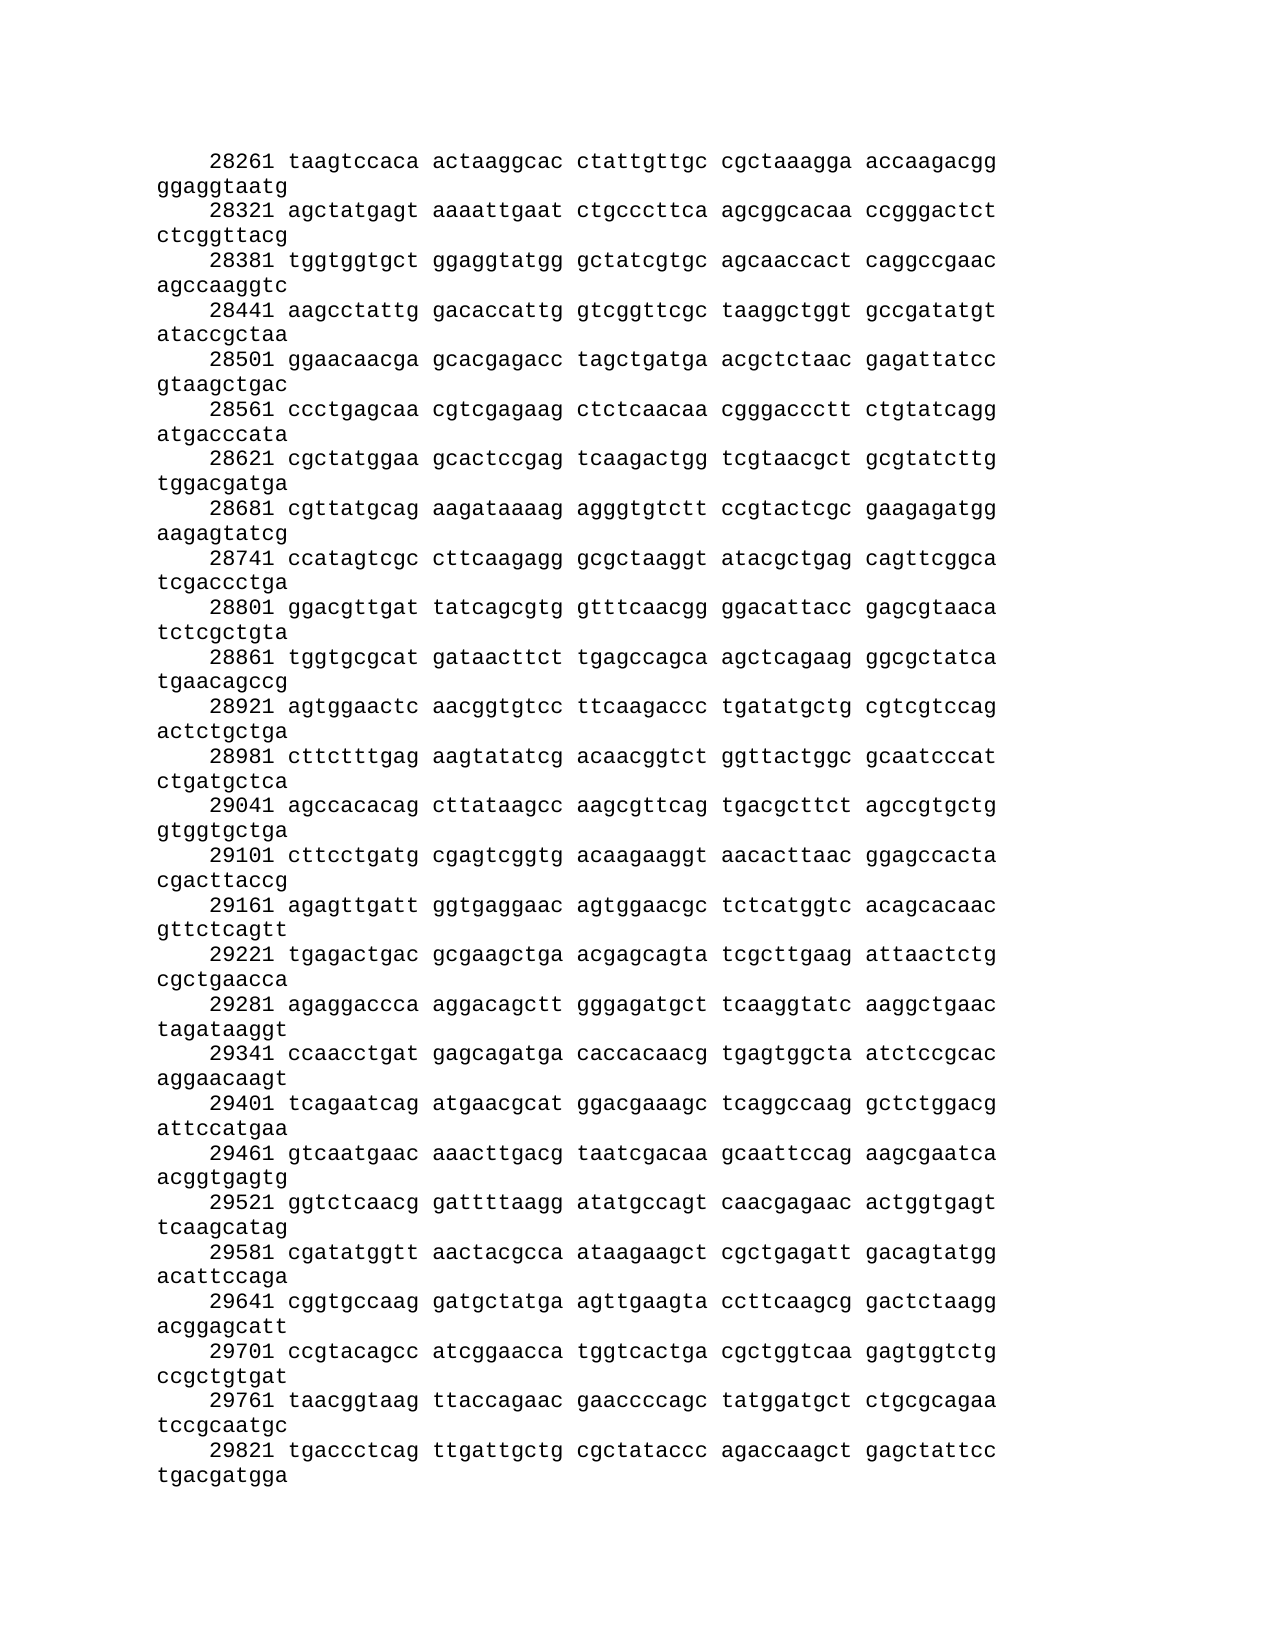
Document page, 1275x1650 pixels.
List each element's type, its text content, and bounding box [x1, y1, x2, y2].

text 29401 tcagaatcag atgaacgcat ggacgaaagc tcaggccaag gctctggacg attccatgaa [156, 1092, 1118, 1142]
text 28681 cgttatgcag aagataaaag agggtgtctt ccgtactcgc gaagagatgg aagagtatcg [156, 497, 1118, 547]
text 28501 ggaacaacga gcacgagacc tagctgatga acgctctaac gagattatcc gtaagctgac [156, 348, 1118, 398]
text 28561 ccctgagcaa cgtcgagaag ctctcaacaa cgggaccctt ctgtatcagg atgacccata [156, 398, 1118, 447]
text 29341 ccaacctgat gagcagatga caccacaacg tgagtggcta atctccgcac aggaacaagt [156, 1042, 1118, 1092]
text 29701 ccgtacagcc atcggaacca tggtcactga cgctggtcaa gagtggtctg ccgctgtgat [156, 1340, 1118, 1389]
text 29101 cttcctgatg cgagtcggtg acaagaaggt aacacttaac ggagccacta cgacttaccg [156, 844, 1118, 894]
text 29521 ggtctcaacg gattttaagg atatgccagt caacgagaac actggtgagt tcaagcatag [156, 1191, 1118, 1241]
text 28441 aagcctattg gacaccattg gtcggttcgc taaggctggt gccgatatgt ataccgctaa [156, 299, 1118, 348]
text 28381 tggtggtgct ggaggtatgg gctatcgtgc agcaaccact caggccgaac agccaaggtc [156, 249, 1118, 299]
text 28861 tggtgcgcat gataacttct tgagccagca agctcagaag ggcgctatca tgaacagccg [156, 646, 1118, 695]
text 29281 agaggaccca aggacagctt gggagatgct tcaaggtatc aaggctgaac tagataaggt [156, 993, 1118, 1042]
text 28981 cttctttgag aagtatatcg acaacggtct ggttactggc gcaatcccat ctgatgctca [156, 745, 1118, 794]
text 29581 cgatatggtt aactacgcca ataagaagct cgctgagatt gacagtatgg acattccaga [156, 1241, 1118, 1290]
text 29161 agagttgatt ggtgaggaac agtggaacgc tctcatggtc acagcacaac gttctcagtt [156, 894, 1118, 943]
text 28261 taagtccaca actaaggcac ctattgttgc cgctaaagga accaagacgg ggaggtaatg [156, 150, 1118, 199]
text 28621 cgctatggaa gcactccgag tcaagactgg tcgtaacgct gcgtatcttg tggacgatga [156, 447, 1118, 497]
text 28321 agctatgagt aaaattgaat ctgcccttca agcggcacaa ccgggactct ctcggttacg [156, 199, 1118, 249]
text 28801 ggacgttgat tatcagcgtg gtttcaacgg ggacattacc gagcgtaaca tctcgctgta [156, 596, 1118, 646]
text 29461 gtcaatgaac aaacttgacg taatcgacaa gcaattccag aagcgaatca acggtgagtg [156, 1142, 1118, 1191]
text 29641 cggtgccaag gatgctatga agttgaagta ccttcaagcg gactctaagg acggagcatt [156, 1290, 1118, 1340]
text 29821 tgaccctcag ttgattgctg cgctataccc agaccaagct gagctattcc tgacgatgga [156, 1439, 1118, 1489]
text 28921 agtggaactc aacggtgtcc ttcaagaccc tgatatgctg cgtcgtccag actctgctga [156, 695, 1118, 745]
text 29221 tgagactgac gcgaagctga acgagcagta tcgcttgaag attaactctg cgctgaacca [156, 943, 1118, 993]
text 29761 taacggtaag ttaccagaac gaaccccagc tatggatgct ctgcgcagaa tccgcaatgc [156, 1389, 1118, 1439]
text 28741 ccatagtcgc cttcaagagg gcgctaaggt atacgctgag cagttcggca tcgaccctga [156, 547, 1118, 596]
text 29041 agccacacag cttataagcc aagcgttcag tgacgcttct agccgtgctg gtggtgctga [156, 794, 1118, 844]
